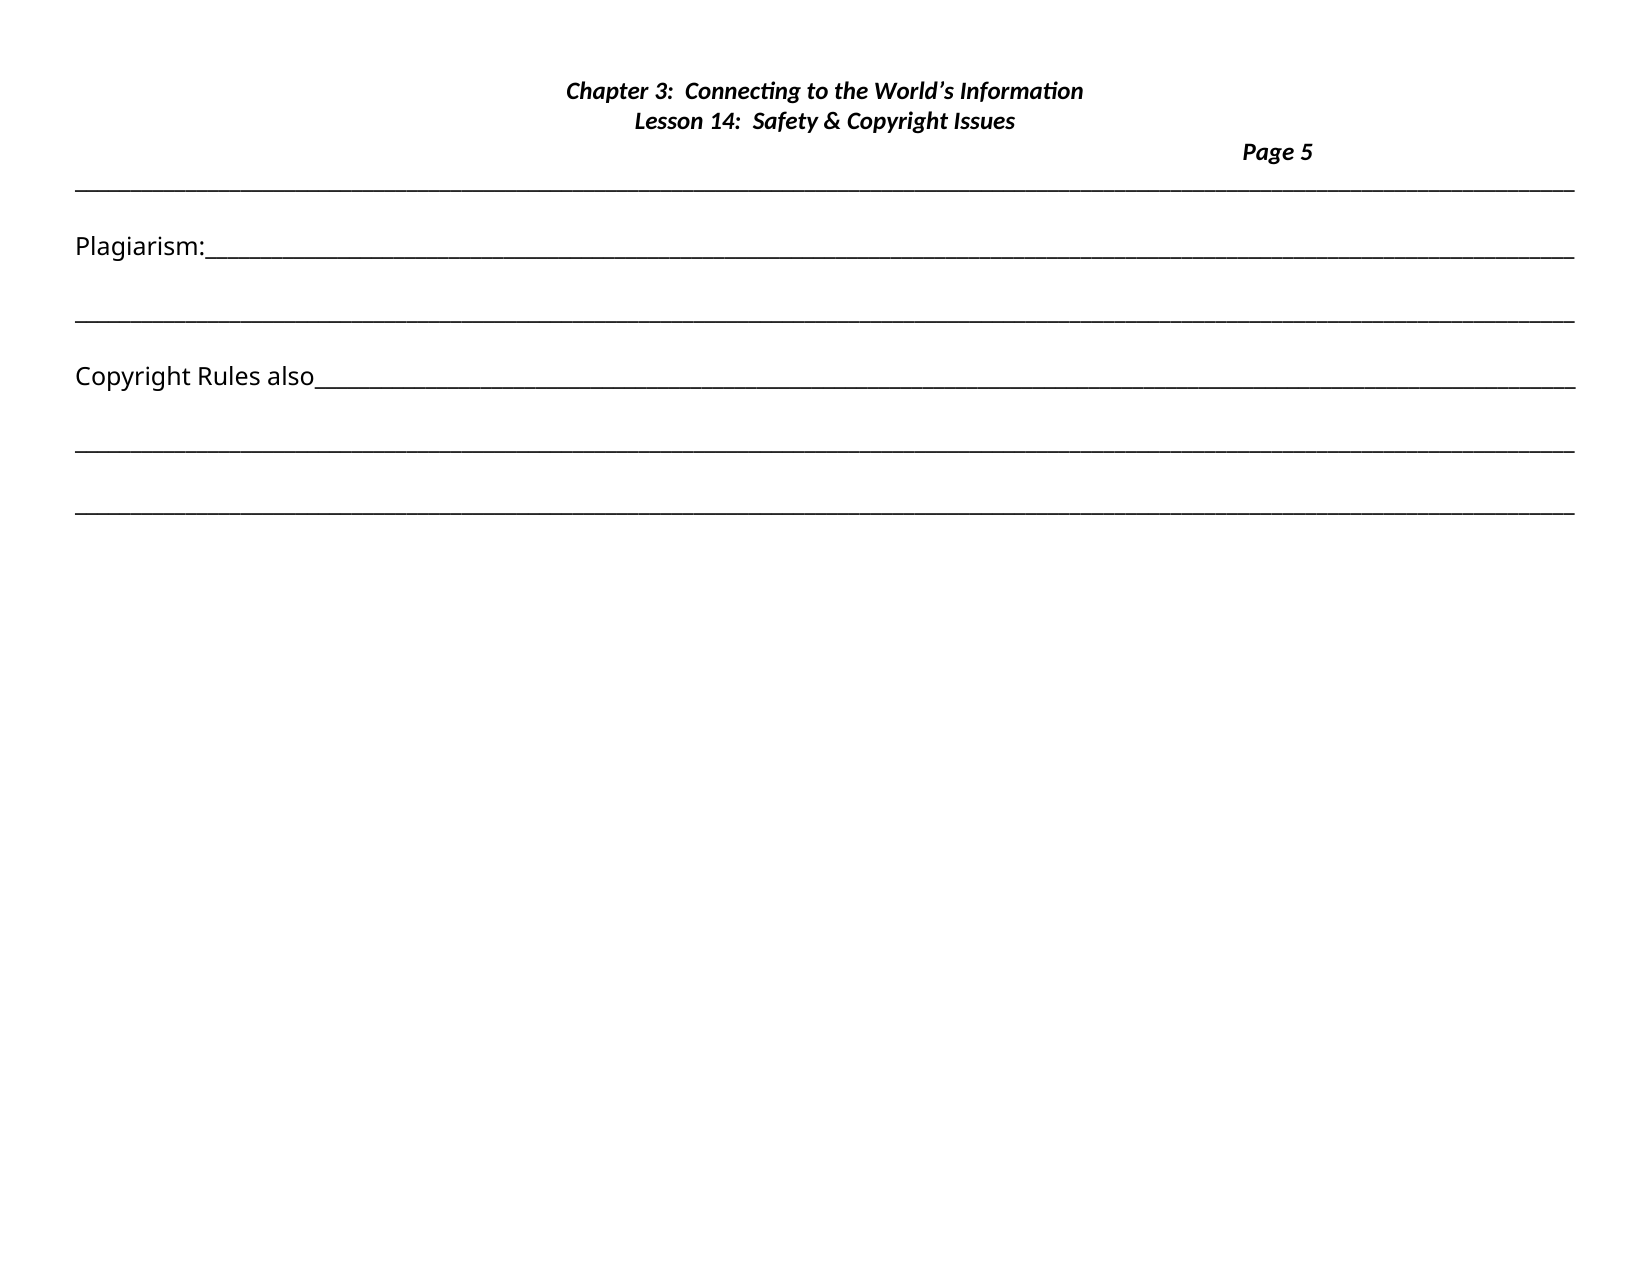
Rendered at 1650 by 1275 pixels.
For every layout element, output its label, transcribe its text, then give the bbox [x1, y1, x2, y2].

text Plagiarism: [75, 229, 1575, 263]
text Copyright Rules also [75, 359, 1575, 393]
